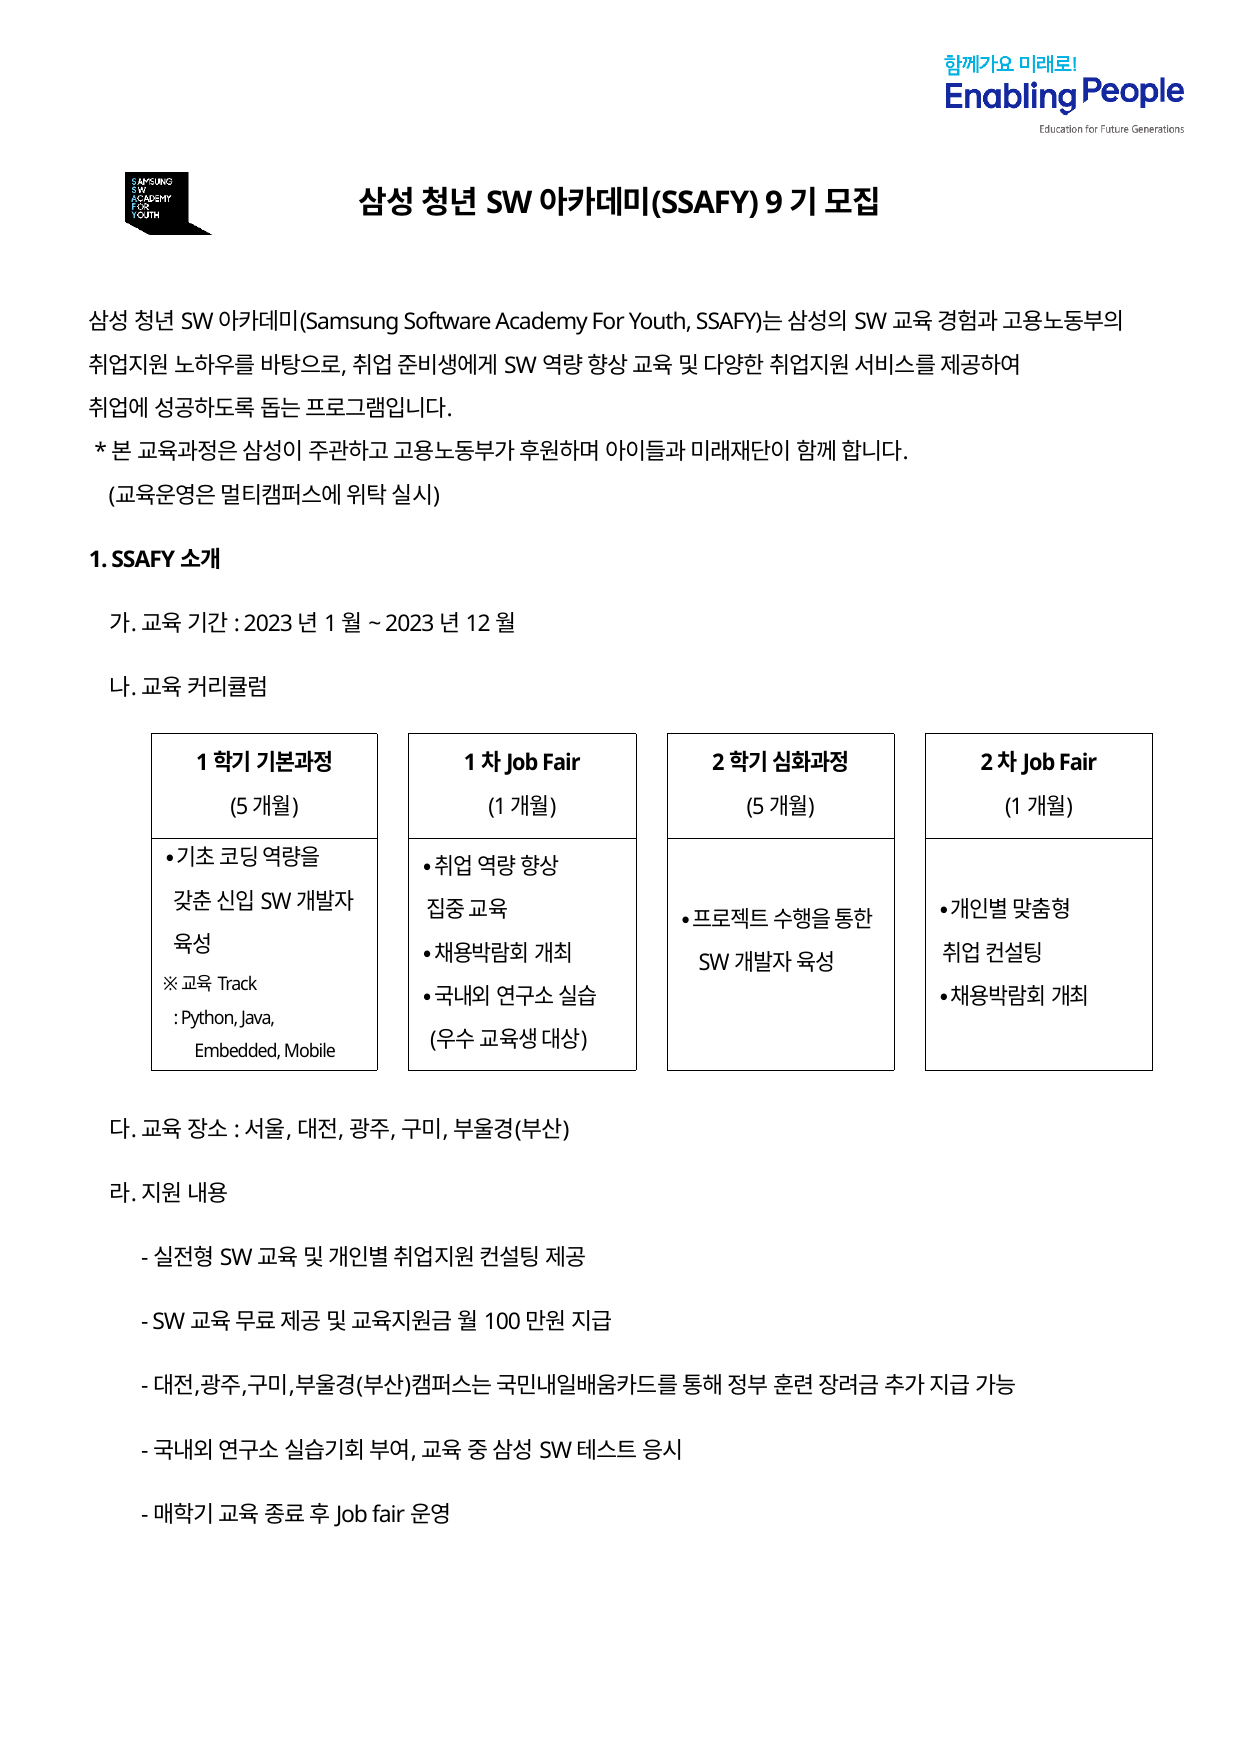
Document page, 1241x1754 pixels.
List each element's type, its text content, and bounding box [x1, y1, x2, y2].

text - 국내외 연구소 실습기회 부여, 교육 중 삼성 SW테스트 응시 [130, 1431, 1152, 1465]
picture [960, 55, 972, 60]
table_header [637, 734, 667, 1070]
text 1. SSAFY 소개 [89, 541, 1152, 574]
table_header 1차 Job Fair (1개월) [409, 734, 636, 838]
text (교육운영은 멀티캠퍼스에 위탁 실시) [89, 476, 1152, 510]
text 가. 교육 기간 : 2023년 1월 ~ 2023년 12월 [109, 605, 1152, 638]
text 다. 교육 장소 : 서울, 대전, 광주, 구미, 부울경(부산) [109, 1111, 1152, 1144]
text - 실전형 SW 교육 및 개인별 취업지원 컨설팅 제공 [130, 1239, 1152, 1272]
text 삼성 청년 SW 아카데미(Samsung Software Academy For Youth, SSAFY)는 삼성의 SW 교육 경험과 고용노동부의 취업지원 노하우를 바탕으로, 취업 준비생에게 SW 역량 향상 교육 및 다양한 취업지원 서비스를 제공하여 [89, 303, 1152, 380]
picture [995, 55, 1003, 61]
table_cell ∙개인별 맞춤형 취업 컨설팅 ∙채용박람회 개최 [926, 839, 1152, 1070]
text - 매학기 교육 종료 후 Job fair 운영 [130, 1496, 1152, 1529]
picture [125, 223, 213, 235]
table_header [895, 734, 925, 1070]
text - SW 교육 무료 제공 및 교육지원금 월 100만원 지급 [130, 1303, 1152, 1336]
text * 본 교육과정은 삼성이 주관하고 고용노동부가 후원하며 아이들과 미래재단이 함께 합니다. [89, 433, 1152, 466]
table_header 2학기 심화과정 (5개월) [668, 734, 894, 838]
picture [944, 55, 1184, 133]
text 취업에 성공하도록 돕는 프로그램입니다. [89, 390, 1152, 423]
picture [1054, 55, 1061, 68]
text - 대전,광주,구미,부울경(부산)캠퍼스는 국민내일배움카드를 통해 정부 훈련 장려금 추가 지급 가능 [130, 1367, 1152, 1401]
table_cell ∙취업 역량 향상 집중 교육 ∙채용박람회 개최 ∙국내외 연구소 실습 (우수 교육생 대상) [409, 839, 636, 1070]
table_cell ∙프로젝트 수행을 통한 SW 개발자 육성 [668, 839, 894, 1070]
table_header 1학기 기본과정 (5개월) [152, 734, 377, 838]
text 삼성 청년 SW 아카데미(SSAFY) 9기 모집 [89, 177, 1152, 223]
picture [125, 172, 213, 177]
table_header 2차 Job Fair (1개월) [926, 734, 1152, 838]
table_header [378, 734, 408, 1070]
text 나. 교육 커리큘럼 [109, 669, 1152, 702]
text 라. 지원 내용 [109, 1175, 1152, 1208]
table_cell ∙기초 코딩 역량을 갖춘 신입 SW 개발자 육성 ※ 교육 Track : Python, Java, Embedded, Mobile [152, 839, 377, 1070]
